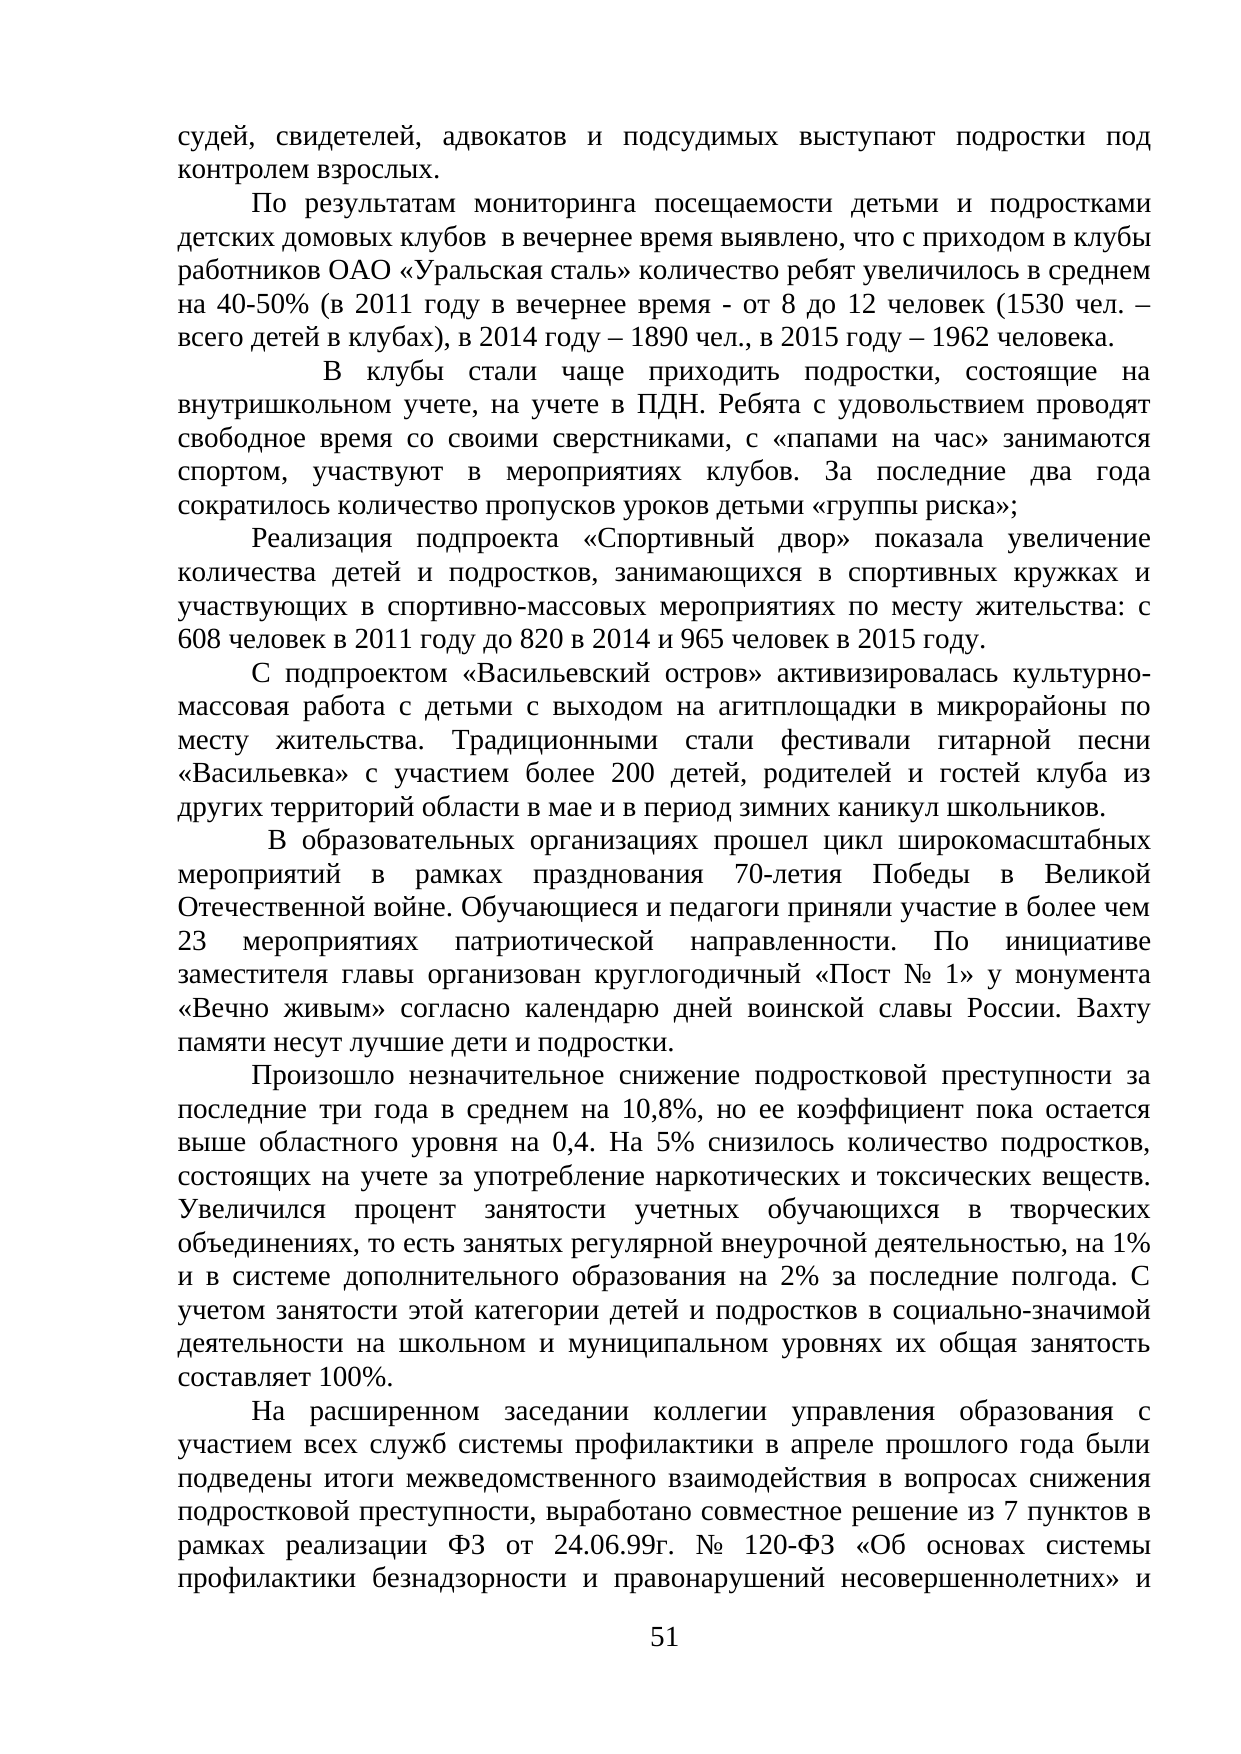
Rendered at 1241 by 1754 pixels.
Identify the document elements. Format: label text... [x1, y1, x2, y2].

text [177, 118, 1152, 185]
text Произошло незначительное снижение подростковой преступности за последние три года в среднем на 10,8%, но ее коэффициент пока остается выше областного уровня на 0,4. На 5% снизилось количество подростков, состоящих на учете за употребление наркотических и токсических веществ. Увеличился процент занятости учетных обучающихся в творческих объединениях, то есть занятых регулярной внеурочной деятельностью, на 1% и в системе дополнительного образования на 2% за последние полгода. С учетом занятости этой категории детей и подростков в социально-значимой деятельности на школьном и муниципальном уровнях их общая занятость составляет 100%. [177, 1057, 1152, 1393]
text Реализация подпроекта «Спортивный двор» показала увеличение количества детей и подростков, занимающихся в спортивных кружках и участвующих в спортивно-массовых мероприятиях по месту жительства: с 608 человек в 2011 году до 820 в 2014 и 965 человек в 2015 году. [177, 521, 1152, 655]
text В клубы стали чаще приходить подростки, состоящие на внутришкольном учете, на учете в ПДН. Ребята с удовольствием проводят свободное время со своими сверстниками, с «папами на час» занимаются спортом, участвуют в мероприятиях клубов. За последние два года сократилось количество пропусков уроков детьми «группы риска»; [177, 353, 1152, 521]
text В образовательных организациях прошел цикл широкомасштабных мероприятий в рамках празднования 70-летия Победы в Великой Отечественной войне. Обучающиеся и педагоги приняли участие в более чем 23 мероприятиях патриотической направленности. По инициативе заместителя главы организован круглогодичный «Пост № 1» у монумента «Вечно живым» согласно календарю дней воинской славы России. Вахту памяти несут лучшие дети и подростки. [177, 822, 1152, 1057]
text С подпроектом «Васильевский остров» активизировалась культурно-массовая работа с детьми с выходом на агитплощадки в микрорайоны по месту жительства. Традиционными стали фестивали гитарной песни «Васильевка» с участием более 200 детей, родителей и гостей клуба из других территорий области в мае и в период зимних каникул школьников. [177, 655, 1152, 822]
text По результатам мониторинга посещаемости детьми и подростками детских домовых клубов в вечернее время выявлено, что с приходом в клубы работников ОАО «Уральская сталь» количество ребят увеличилось в среднем на 40-50% (в 2011 году в вечернее время - от 8 до 12 человек (1530 чел. – всего детей в клубах), в 2014 году – 1890 чел., в 2015 году – 1962 человека. [177, 185, 1152, 353]
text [177, 1393, 1152, 1594]
